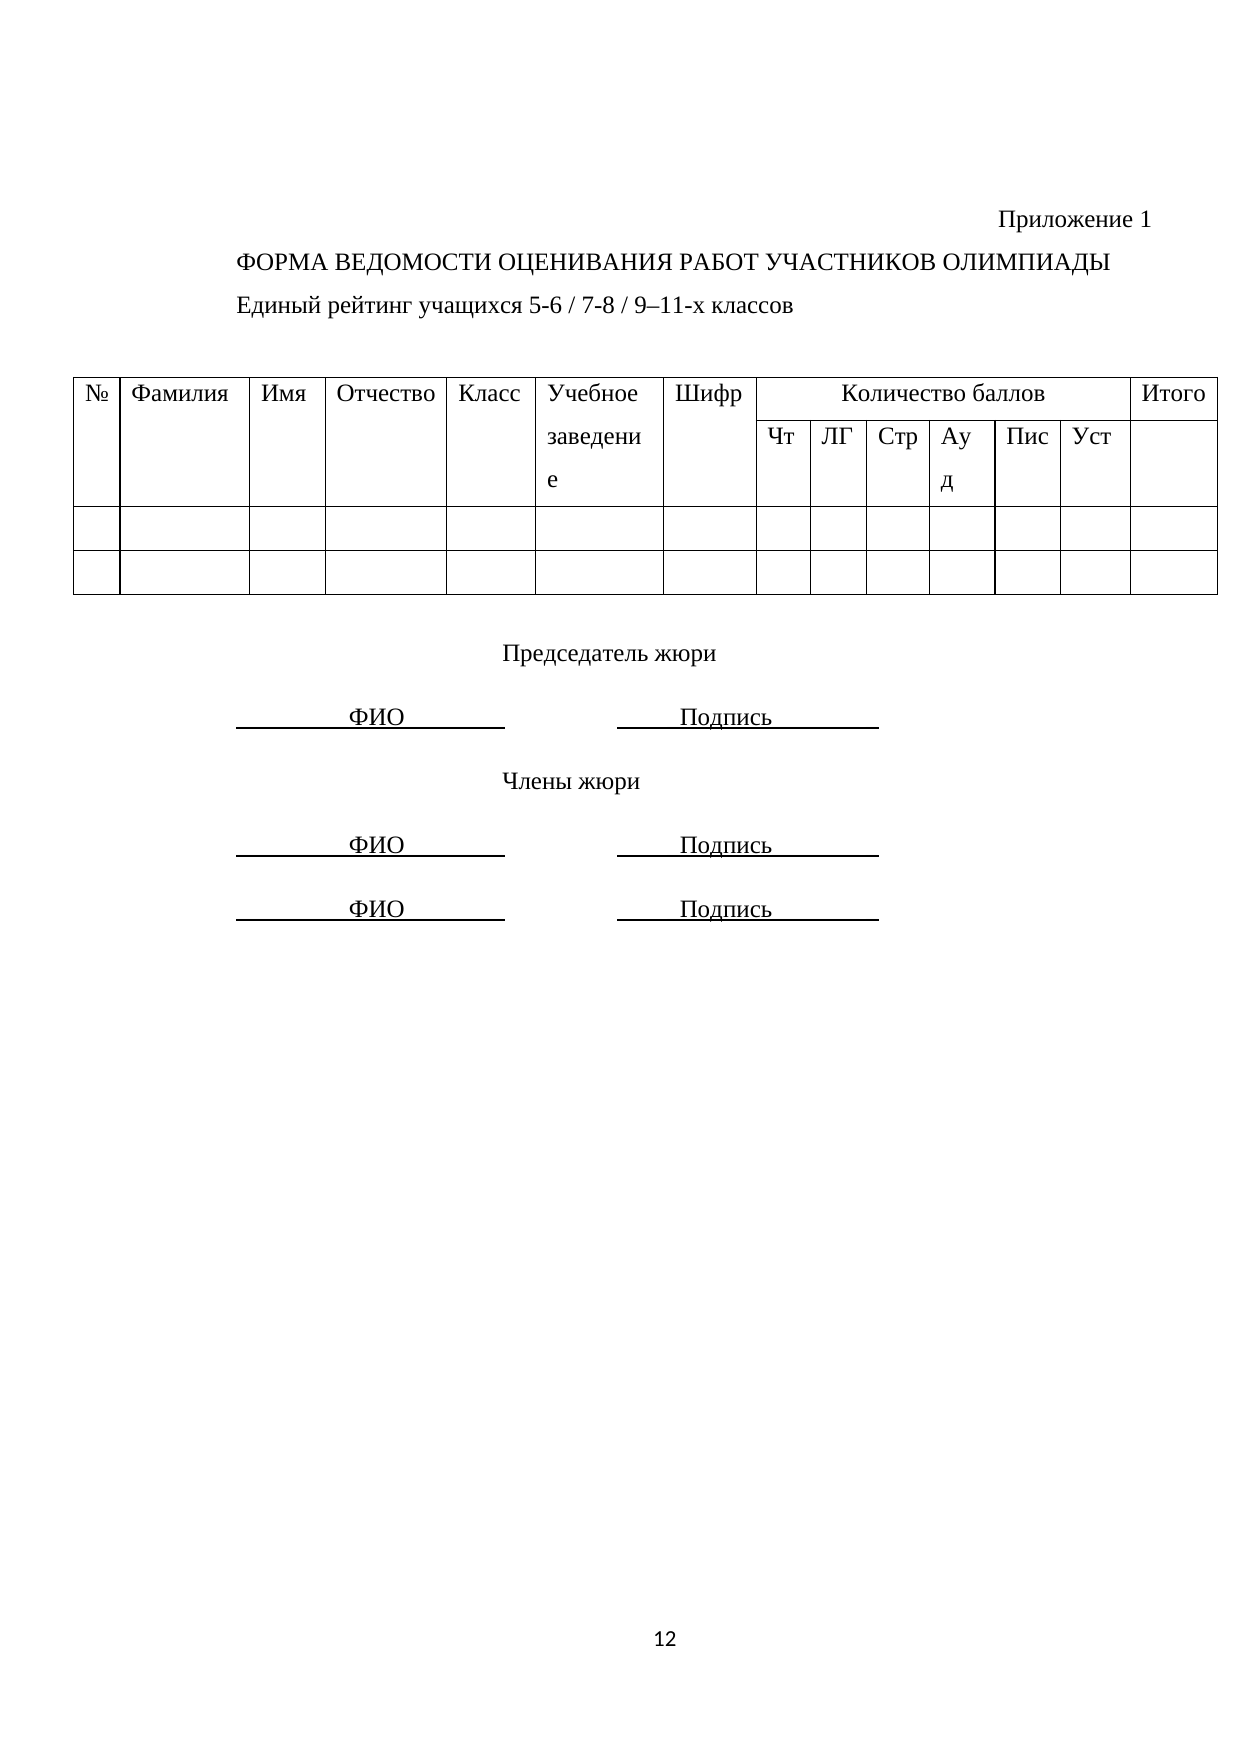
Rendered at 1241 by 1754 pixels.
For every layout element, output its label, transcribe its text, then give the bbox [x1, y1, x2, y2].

table_cell [867, 507, 929, 550]
table_cell [1131, 421, 1217, 506]
table_cell [664, 551, 756, 594]
table_cell [250, 551, 325, 594]
table_cell Пис [996, 421, 1060, 506]
table_header Класс [447, 378, 535, 506]
table_cell [121, 551, 249, 594]
table_cell [757, 507, 810, 550]
table_cell [326, 551, 446, 594]
table_header Учебное заведение [536, 378, 663, 506]
text _________ФИО________ _Подпись_______ _ [177, 830, 1152, 859]
text ФОРМА ВЕДОМОСТИ ОЦЕНИВАНИЯ РАБОТ УЧАСТНИКОВ ОЛИМПИАДЫ [177, 247, 1152, 276]
table_cell [447, 551, 535, 594]
table_cell Уст [1061, 421, 1130, 506]
table_cell [536, 507, 663, 550]
table_header Фамилия [121, 378, 249, 506]
table_cell [250, 507, 325, 550]
table_header Отчество [326, 378, 446, 506]
table_cell [326, 507, 446, 550]
table_cell [757, 551, 810, 594]
text Председатель жюри [443, 638, 1152, 667]
table_header № [74, 378, 119, 506]
text Члены жюри [502, 766, 1152, 795]
table_header Имя [250, 378, 325, 506]
text Приложение 1 [177, 204, 1152, 233]
table_cell [121, 507, 249, 550]
text _________ФИО________ _Подпись_______ _ [177, 894, 1152, 923]
text Единый рейтинг учащихся 5-6 / 7-8 / 9–11-х классов [177, 291, 1152, 319]
table_cell Ауд [930, 421, 994, 506]
table_cell [996, 551, 1060, 594]
table_header Шифр [664, 378, 756, 506]
table_header Итого [1131, 378, 1217, 420]
table_cell Чт [757, 421, 810, 506]
table_cell [536, 551, 663, 594]
table_cell [1131, 551, 1217, 594]
table_cell [930, 507, 994, 550]
table_cell ЛГ [811, 421, 866, 506]
table_cell [867, 551, 929, 594]
table_cell [811, 551, 866, 594]
text _________ФИО________ _Подпись_______ _ [177, 702, 1152, 731]
table_cell [811, 507, 866, 550]
table_cell [447, 507, 535, 550]
table_cell [74, 551, 119, 594]
table_header Количество баллов [757, 378, 1130, 420]
table_cell [1131, 507, 1217, 550]
table_cell [74, 507, 119, 550]
table_cell [664, 507, 756, 550]
table_cell [1061, 551, 1130, 594]
table_cell Стр [867, 421, 929, 506]
table_cell [930, 551, 994, 594]
table_cell [996, 507, 1060, 550]
table_cell [1061, 507, 1130, 550]
